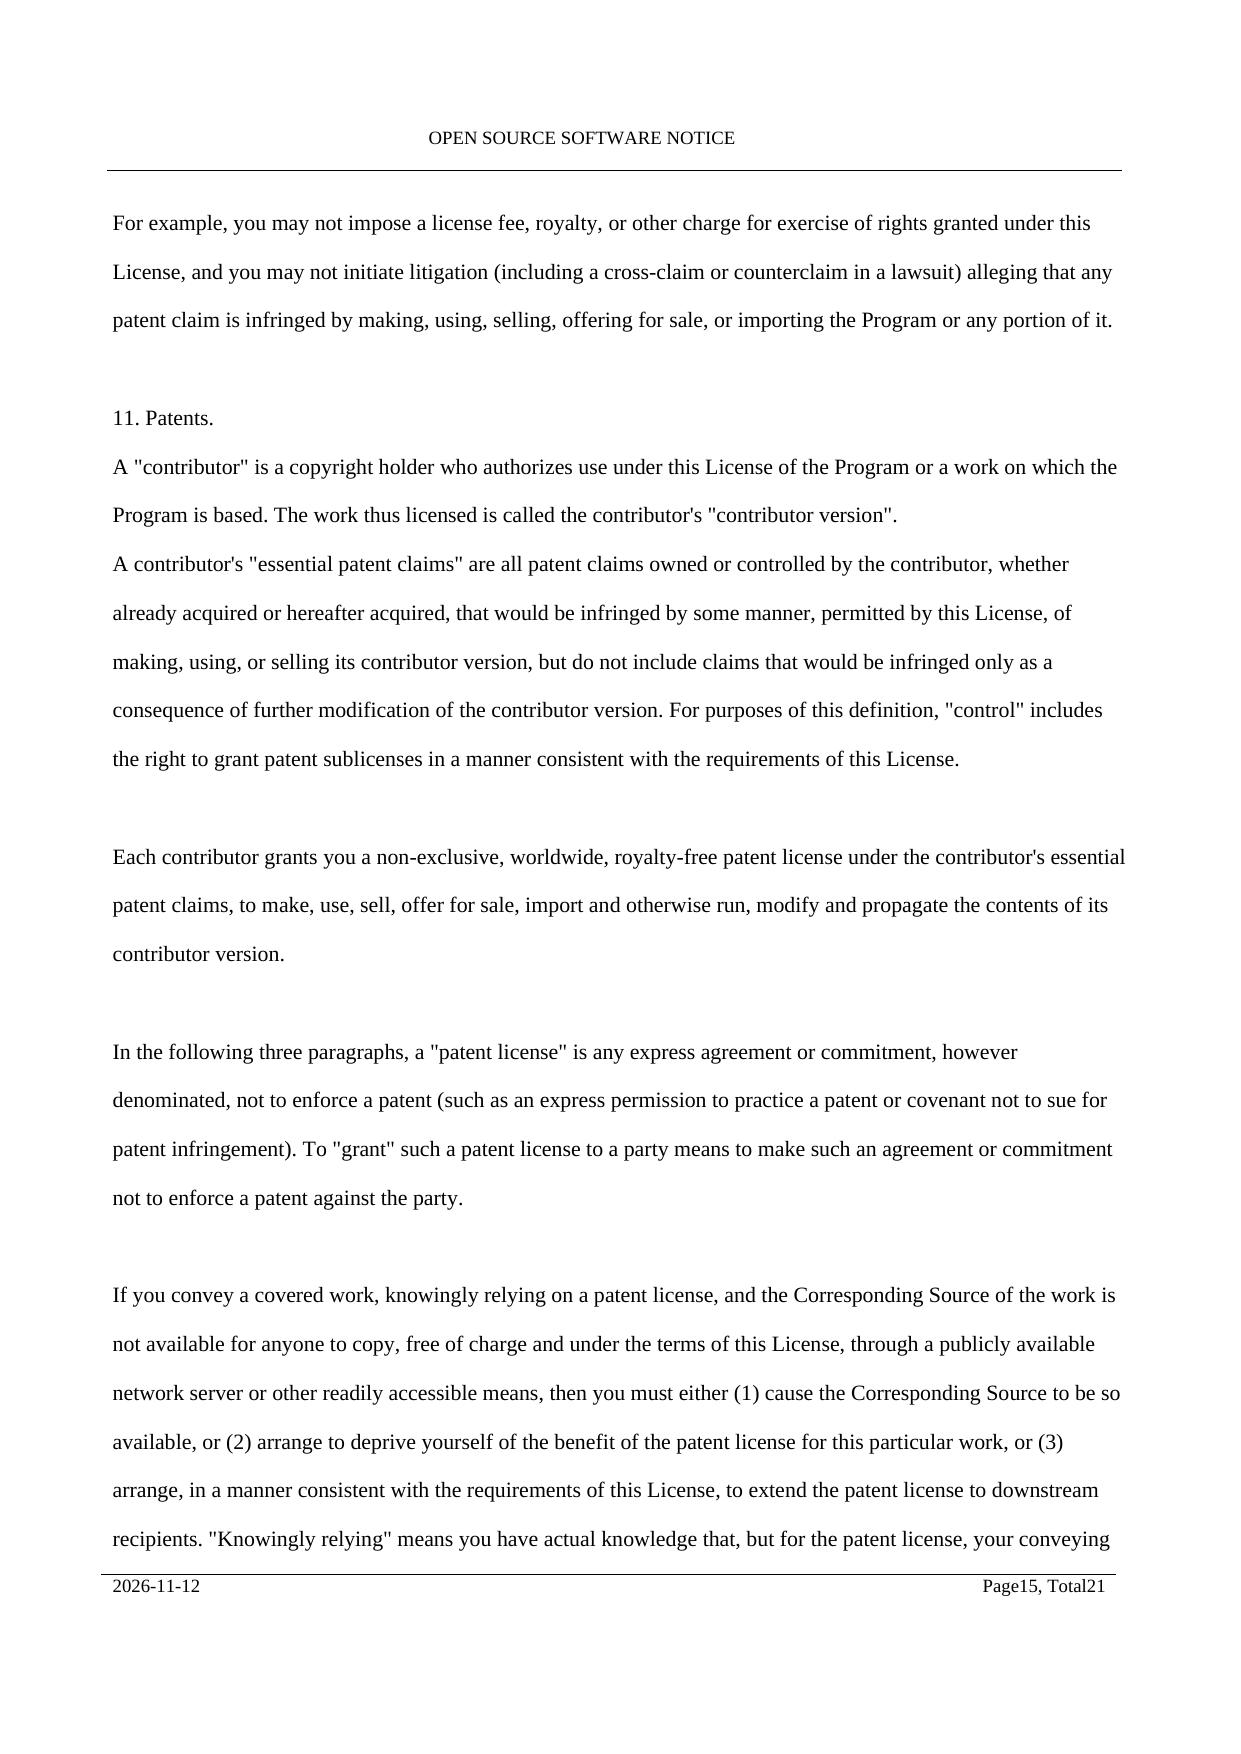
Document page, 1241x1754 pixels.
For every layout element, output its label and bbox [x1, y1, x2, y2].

text [112, 206, 1128, 1555]
